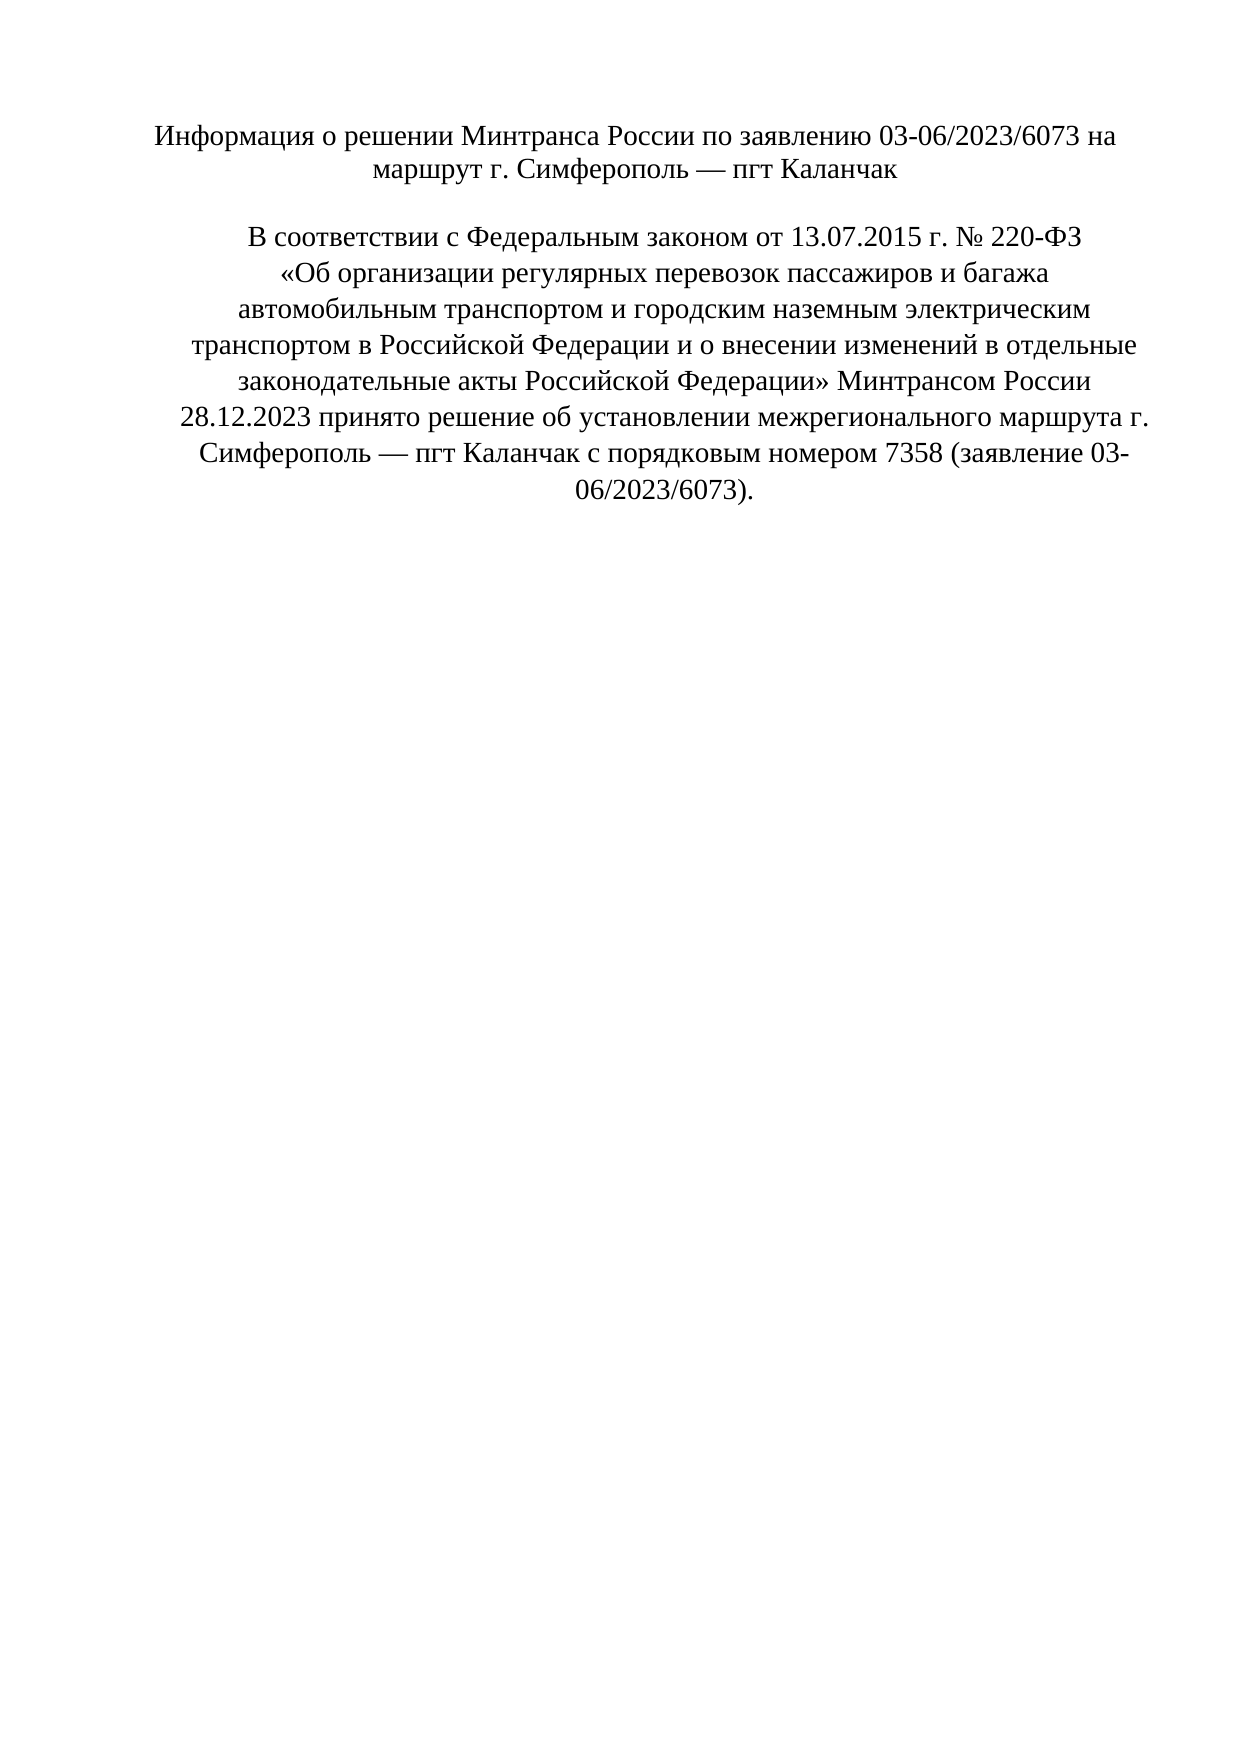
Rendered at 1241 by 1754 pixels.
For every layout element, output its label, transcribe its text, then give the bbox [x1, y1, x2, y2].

text Информация о решении Минтранса России по заявлению 03-06/2023/6073 на маршрут г. Симферополь — пгт Каланчак [118, 118, 1152, 185]
text В соответствии с Федеральным законом от 13.07.2015 г. № 220-ФЗ «Об организации регулярных перевозок пассажиров и багажа автомобильным транспортом и городским наземным электрическим транспортом в Российской Федерации и о внесении изменений в отдельные законодательные акты Российской Федерации» Минтрансом России 28.12.2023 принято решение об установлении межрегионального маршрута г. Симферополь — пгт Каланчак с порядковым номером 7358 (заявление 03-06/2023/6073). [177, 219, 1152, 505]
